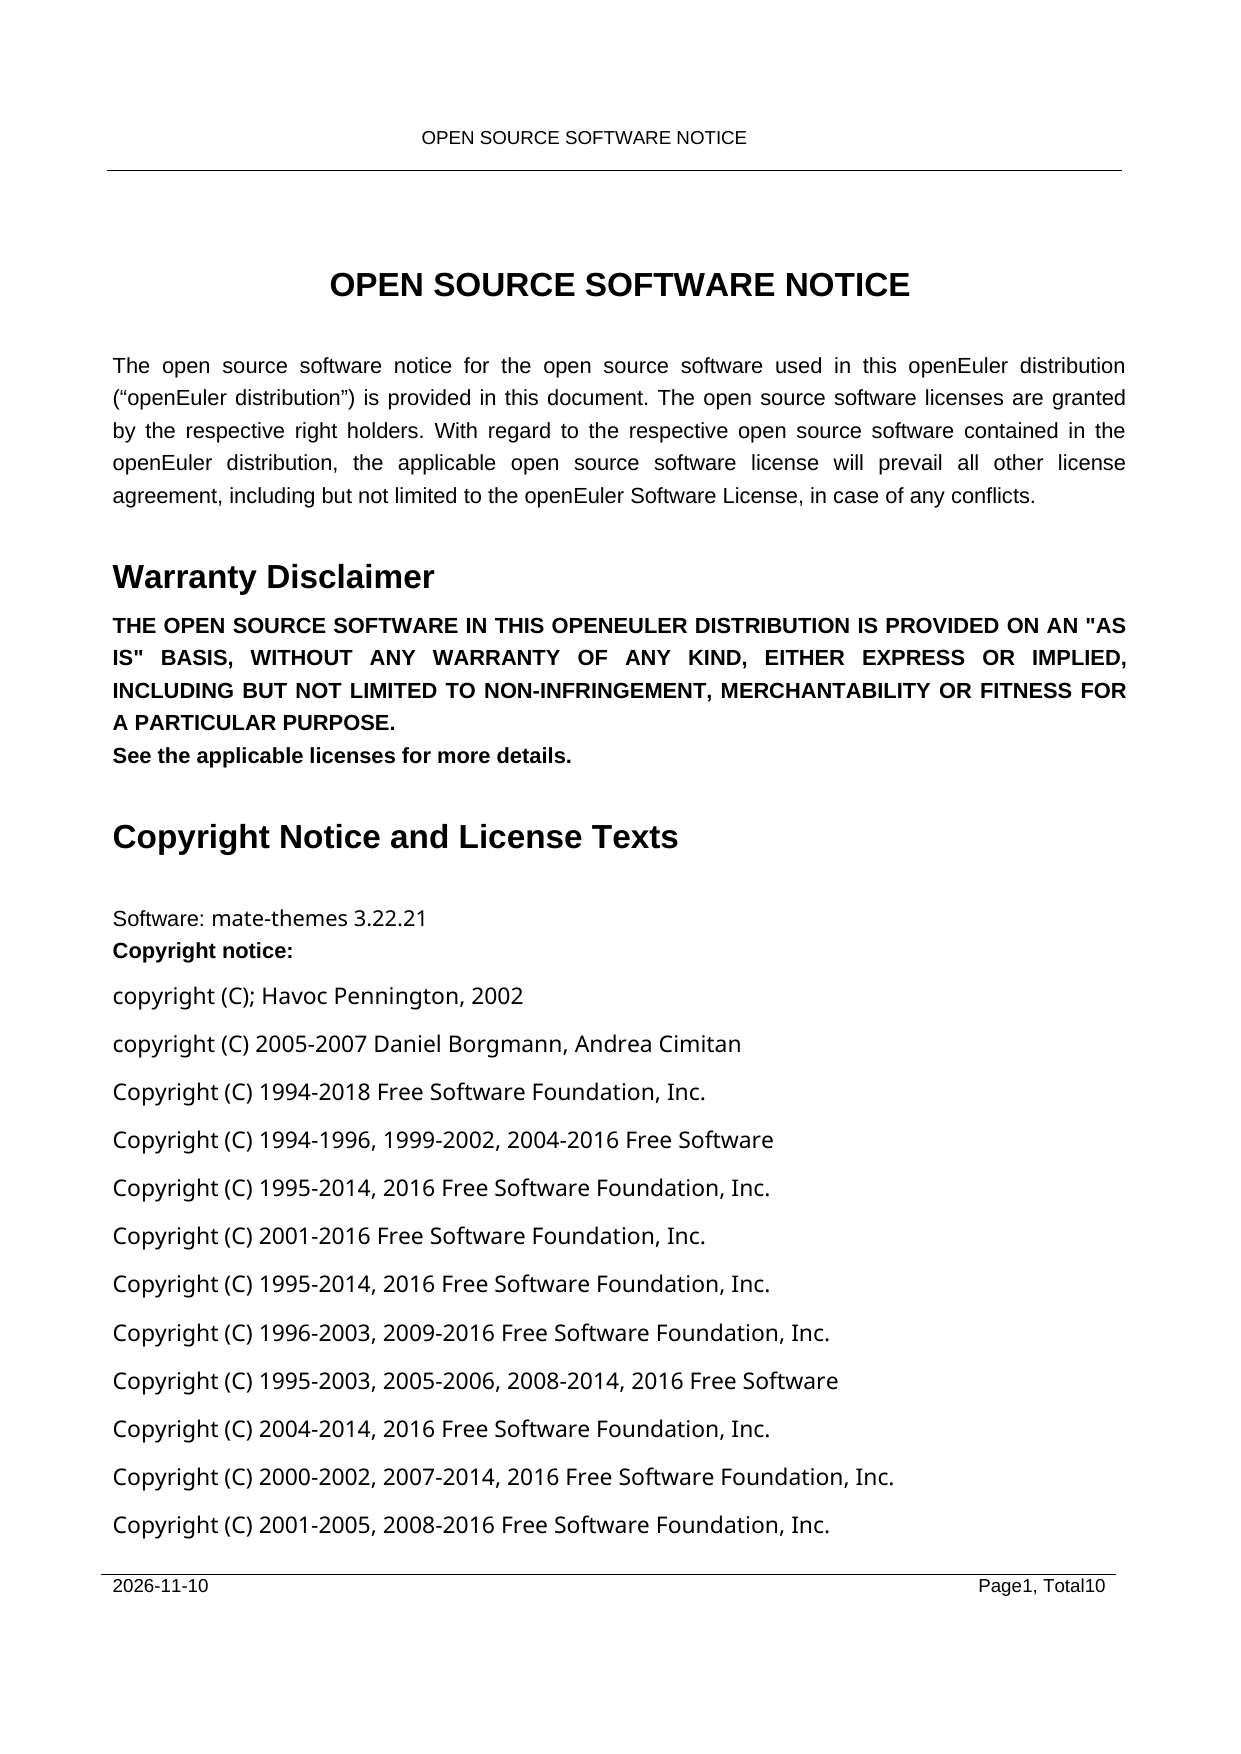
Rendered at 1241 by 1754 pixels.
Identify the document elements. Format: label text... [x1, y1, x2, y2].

text Copyright (C) 2001-2016 Free Software Foundation, Inc. [112, 1220, 1128, 1252]
text Copyright (C) 1996-2003, 2009-2016 Free Software Foundation, Inc. [112, 1316, 1128, 1348]
text Copyright (C) 1995-2014, 2016 Free Software Foundation, Inc. [112, 1268, 1128, 1300]
text Software: mate-themes 3.22.21 [112, 901, 1128, 934]
text Copyright (C) 1994-2018 Free Software Foundation, Inc. [112, 1075, 1128, 1108]
text copyright (C); Havoc Pennington, 2002 [112, 979, 1128, 1012]
text Copyright notice: [112, 934, 1128, 966]
text THE OPEN SOURCE SOFTWARE IN THIS OPENEULER DISTRIBUTION IS PROVIDED ON AN "AS IS" BASIS, WITHOUT ANY WARRANTY OF ANY KIND, EITHER EXPRESS OR IMPLIED, INCLUDING BUT NOT LIMITED TO NON-INFRINGEMENT, MERCHANTABILITY OR FITNESS FOR A PARTICULAR PURPOSE. See the applicable licenses for more details. [112, 609, 1128, 771]
text copyright (C) 2005-2007 Daniel Borgmann, Andrea Cimitan [112, 1027, 1128, 1060]
text Copyright (C) 1995-2003, 2005-2006, 2008-2014, 2016 Free Software [112, 1364, 1128, 1397]
text Copyright (C) 2004-2014, 2016 Free Software Foundation, Inc. [112, 1412, 1128, 1445]
text Copyright (C) 1994-1996, 1999-2002, 2004-2016 Free Software [112, 1123, 1128, 1156]
text Copyright Notice and License Texts [112, 804, 1128, 869]
text The open source software notice for the open source software used in this openEuler distribution (“openEuler distribution”) is provided in this document. The open source software licenses are granted by the respective right holders. With regard to the respective open source software contained in the openEuler distribution, the applicable open source software license will prevail all other license agreement, including but not limited to the openEuler Software License, in case of any conflicts. [112, 349, 1128, 511]
text Copyright (C) 2001-2005, 2008-2016 Free Software Foundation, Inc. [112, 1508, 1128, 1541]
text Copyright (C) 2000-2002, 2007-2014, 2016 Free Software Foundation, Inc. [112, 1460, 1128, 1493]
text OPEN SOURCE SOFTWARE NOTICE [112, 251, 1128, 316]
text Copyright (C) 1995-2014, 2016 Free Software Foundation, Inc. [112, 1172, 1128, 1204]
text Warranty Disclaimer [112, 544, 1128, 609]
